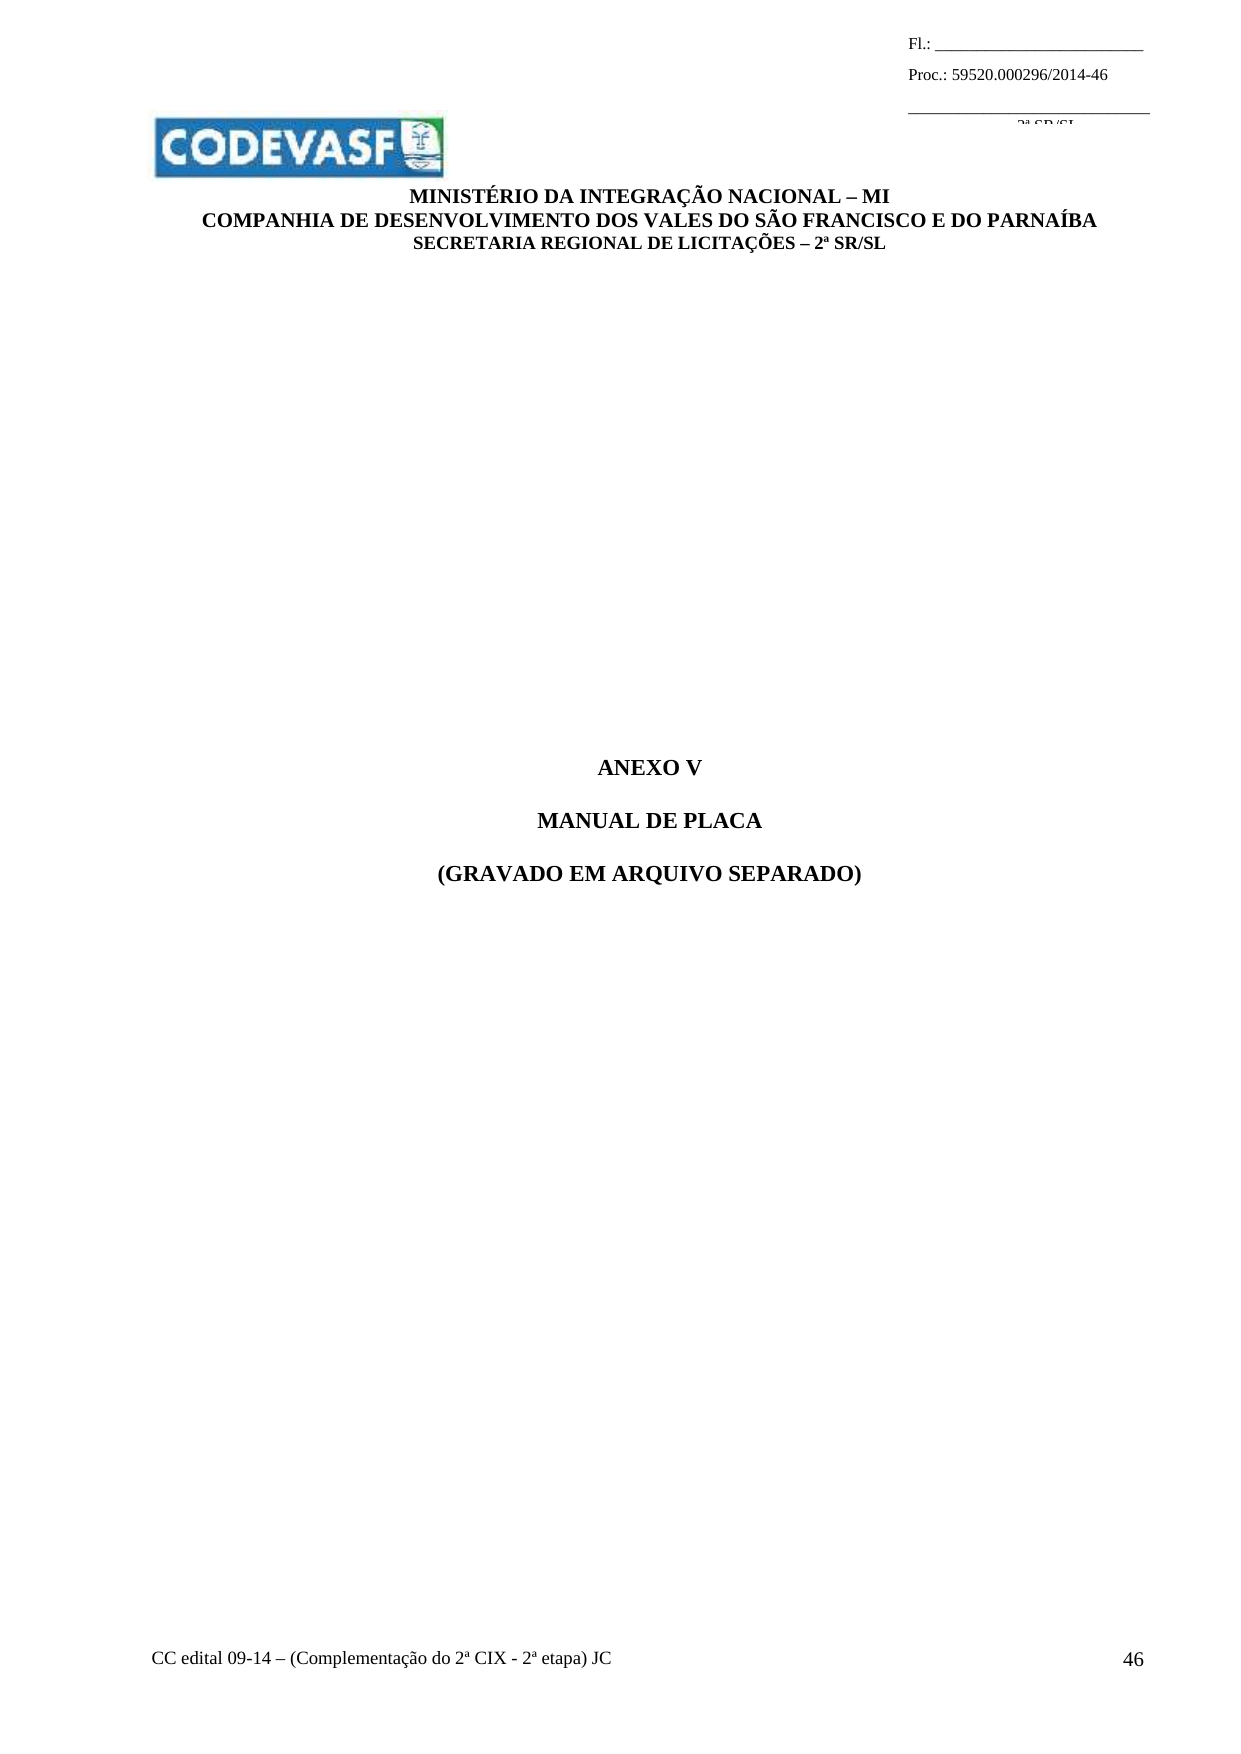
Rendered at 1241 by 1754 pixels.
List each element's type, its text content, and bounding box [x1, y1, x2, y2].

subtitle MANUAL DE PLACA [148, 807, 1152, 833]
text (GRAVADO EM ARQUIVO SEPARADO) [148, 859, 1152, 886]
picture [147, 110, 450, 184]
text ANEXO V [148, 754, 1152, 781]
